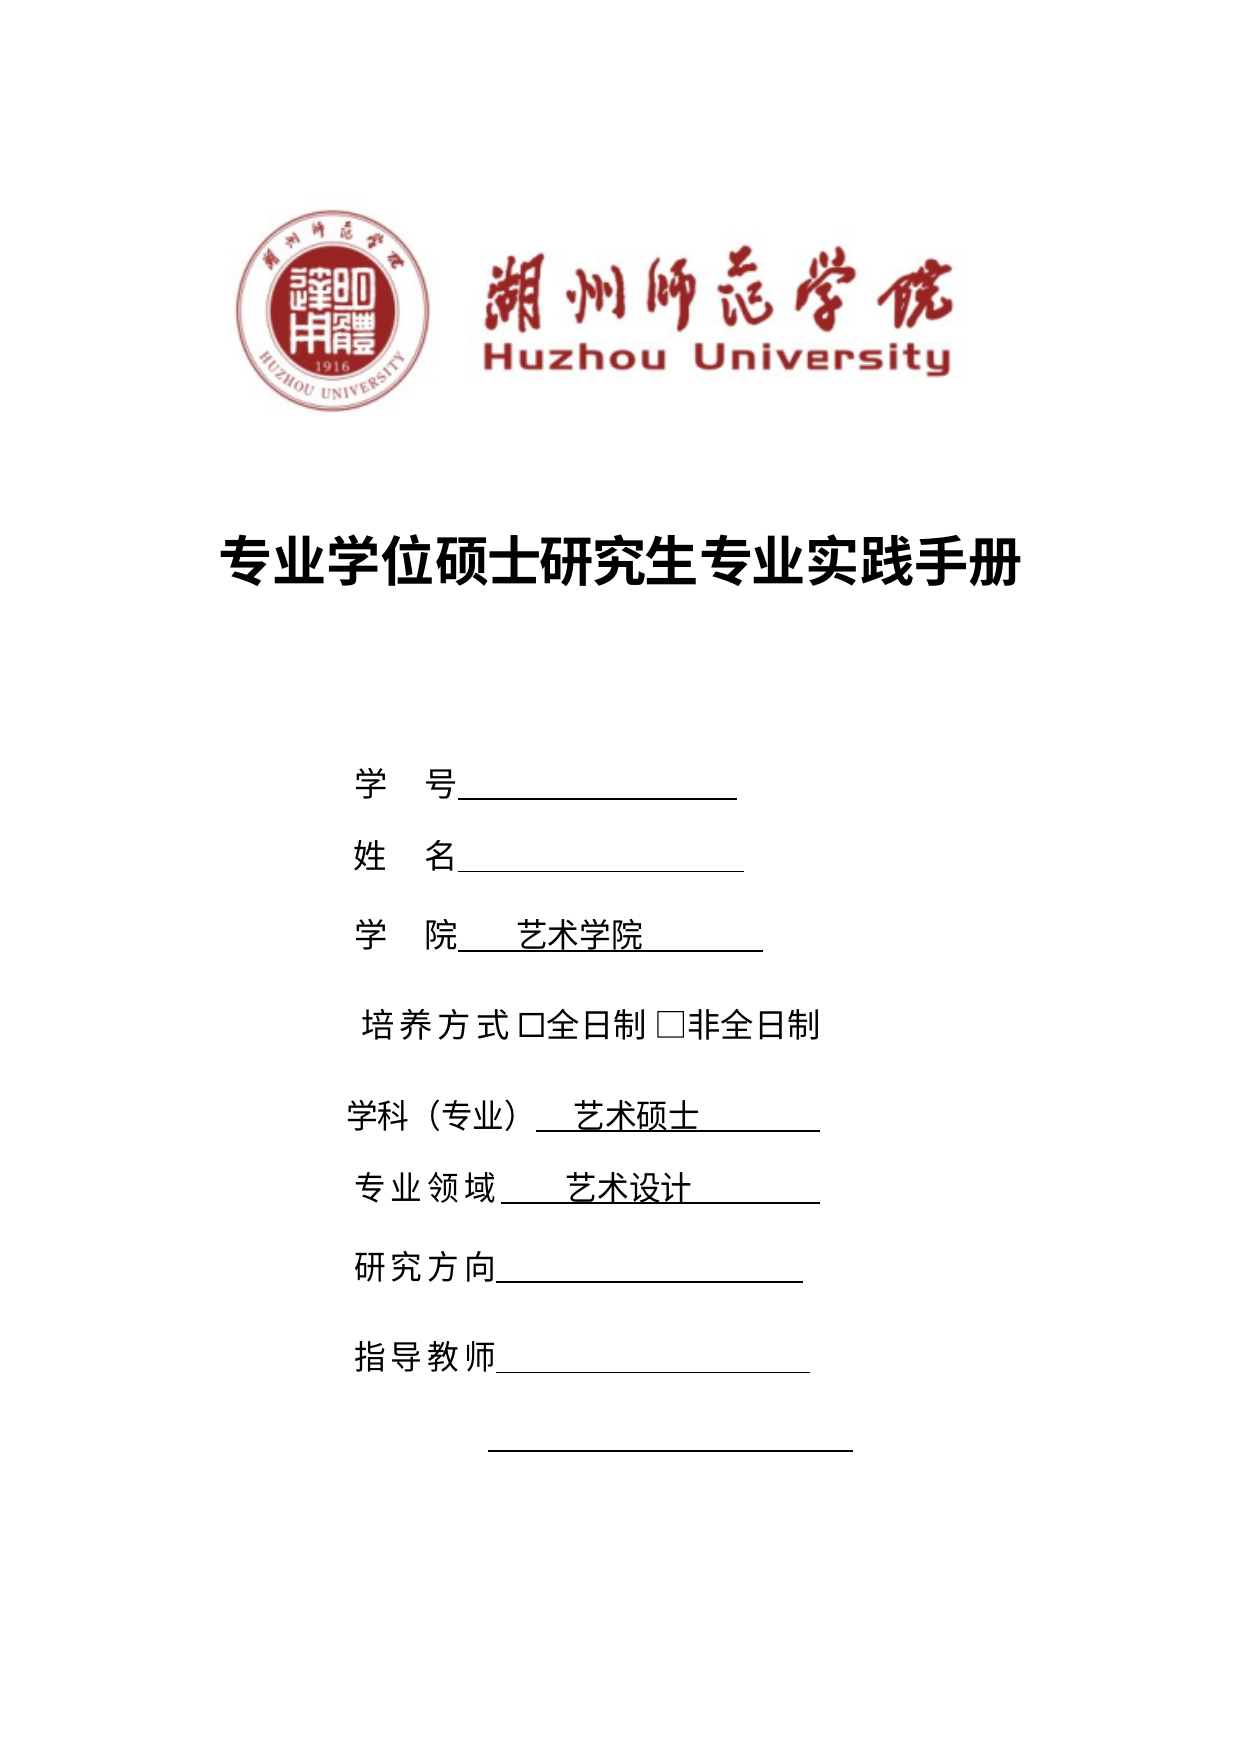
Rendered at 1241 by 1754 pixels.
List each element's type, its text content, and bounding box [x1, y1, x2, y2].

text 指导教师 [187, 1331, 1053, 1379]
text 学 号 [187, 757, 1053, 806]
text 研究方向 [187, 1241, 1053, 1289]
text 姓 名 [187, 830, 1053, 878]
text 专业学位硕士研究生专业实践手册 [187, 518, 1053, 597]
text 学 院 艺术学院 [187, 909, 1053, 957]
text 培养方式 全日制 □非全日制 [187, 999, 1053, 1047]
text 学科（专业） 艺术硕士 [187, 1089, 1053, 1138]
picture [214, 186, 1027, 435]
text 专业领域 艺术设计 [187, 1162, 1053, 1210]
